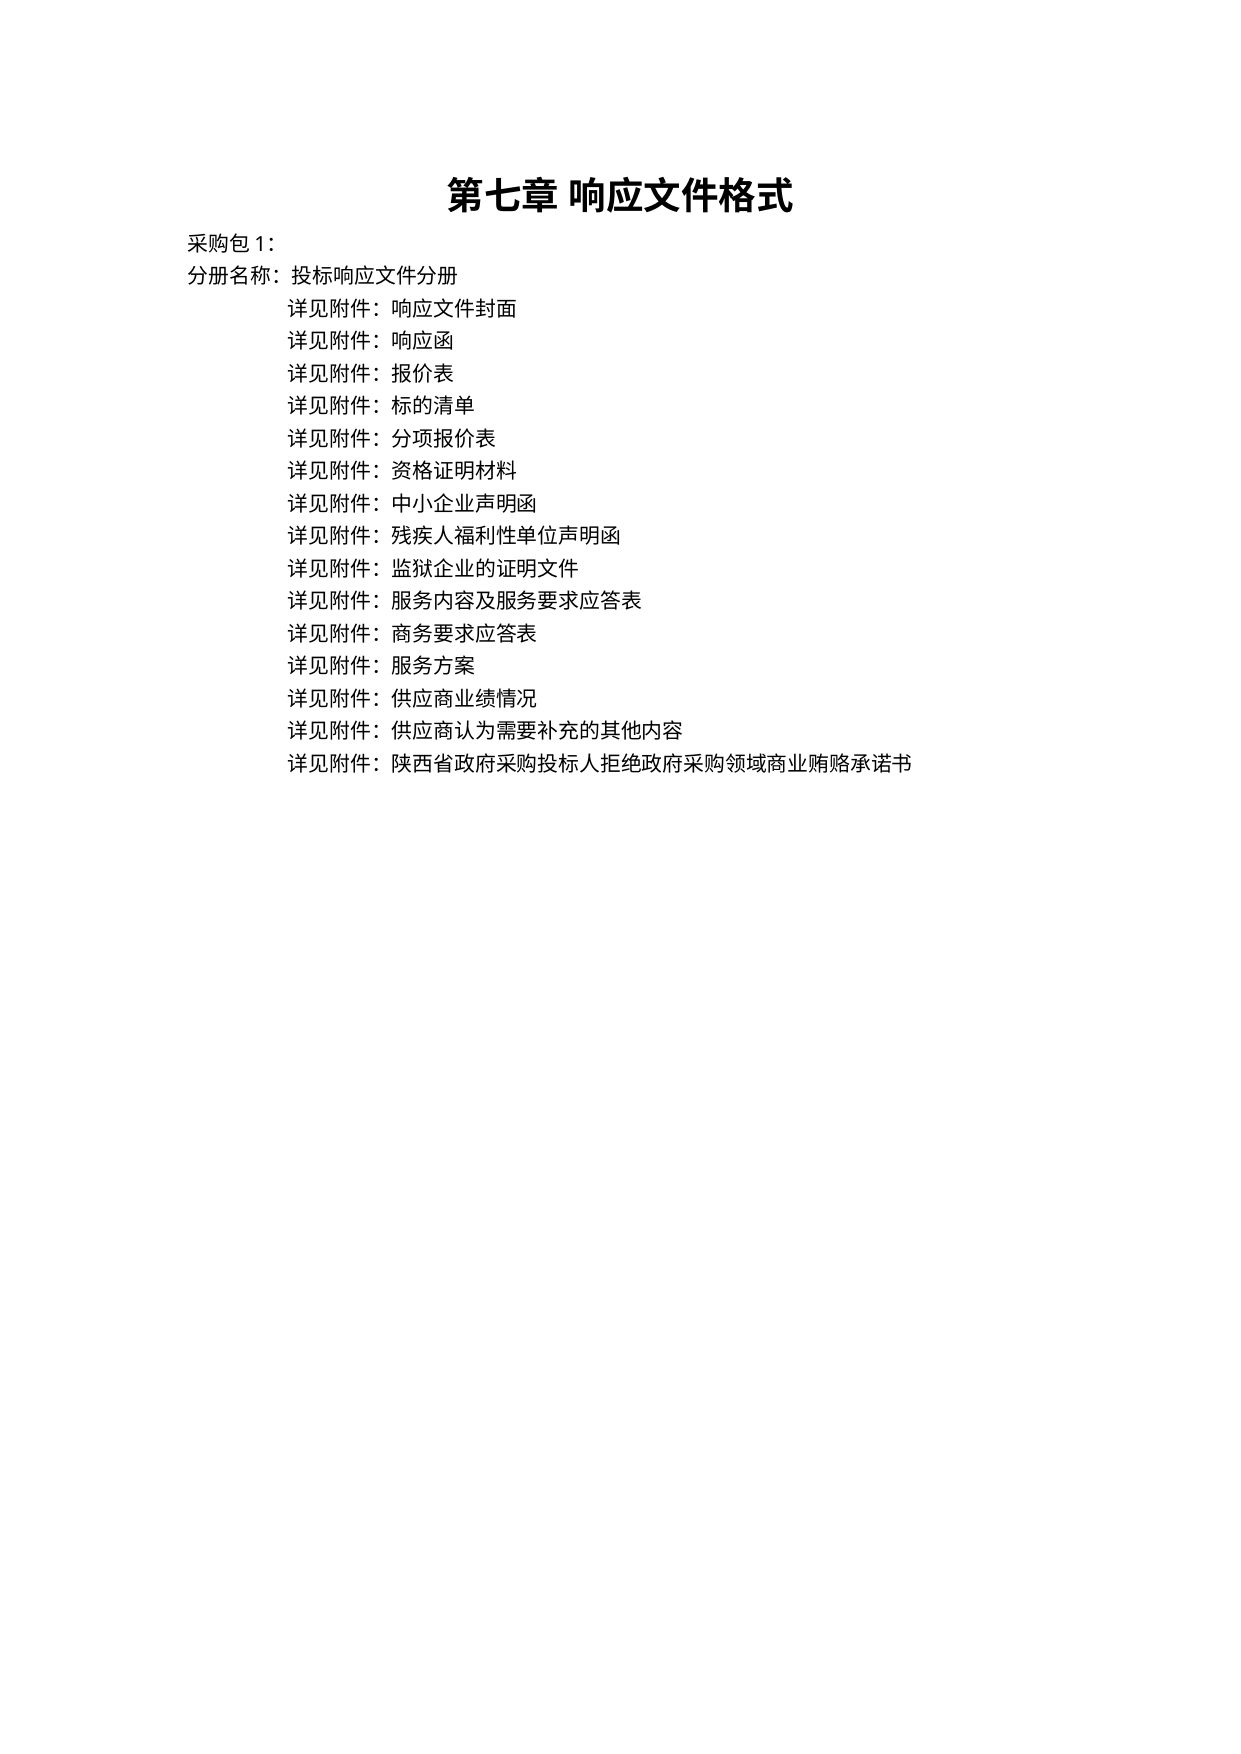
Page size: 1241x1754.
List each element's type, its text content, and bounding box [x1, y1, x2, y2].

text 详见附件：分项报价表 [187, 422, 1053, 454]
text 详见附件：服务方案 [187, 649, 1053, 682]
text 详见附件：资格证明材料 [187, 454, 1053, 487]
text 详见附件：报价表 [187, 357, 1053, 389]
text 详见附件：标的清单 [187, 389, 1053, 422]
text 详见附件：供应商认为需要补充的其他内容 [187, 714, 1053, 747]
text 详见附件：响应文件封面 [187, 292, 1053, 324]
text 采购包1： [187, 227, 1053, 259]
text 详见附件：响应函 [187, 324, 1053, 357]
text 详见附件：商务要求应答表 [187, 617, 1053, 649]
text 详见附件：残疾人福利性单位声明函 [187, 519, 1053, 552]
text 第七章 响应文件格式 [187, 162, 1053, 227]
text 详见附件：陕西省政府采购投标人拒绝政府采购领域商业贿赂承诺书 [187, 747, 1053, 779]
text 详见附件：服务内容及服务要求应答表 [187, 584, 1053, 617]
text 详见附件：供应商业绩情况 [187, 682, 1053, 714]
text 分册名称：投标响应文件分册 [187, 259, 1053, 292]
text 详见附件：中小企业声明函 [187, 487, 1053, 519]
text 详见附件：监狱企业的证明文件 [187, 552, 1053, 584]
